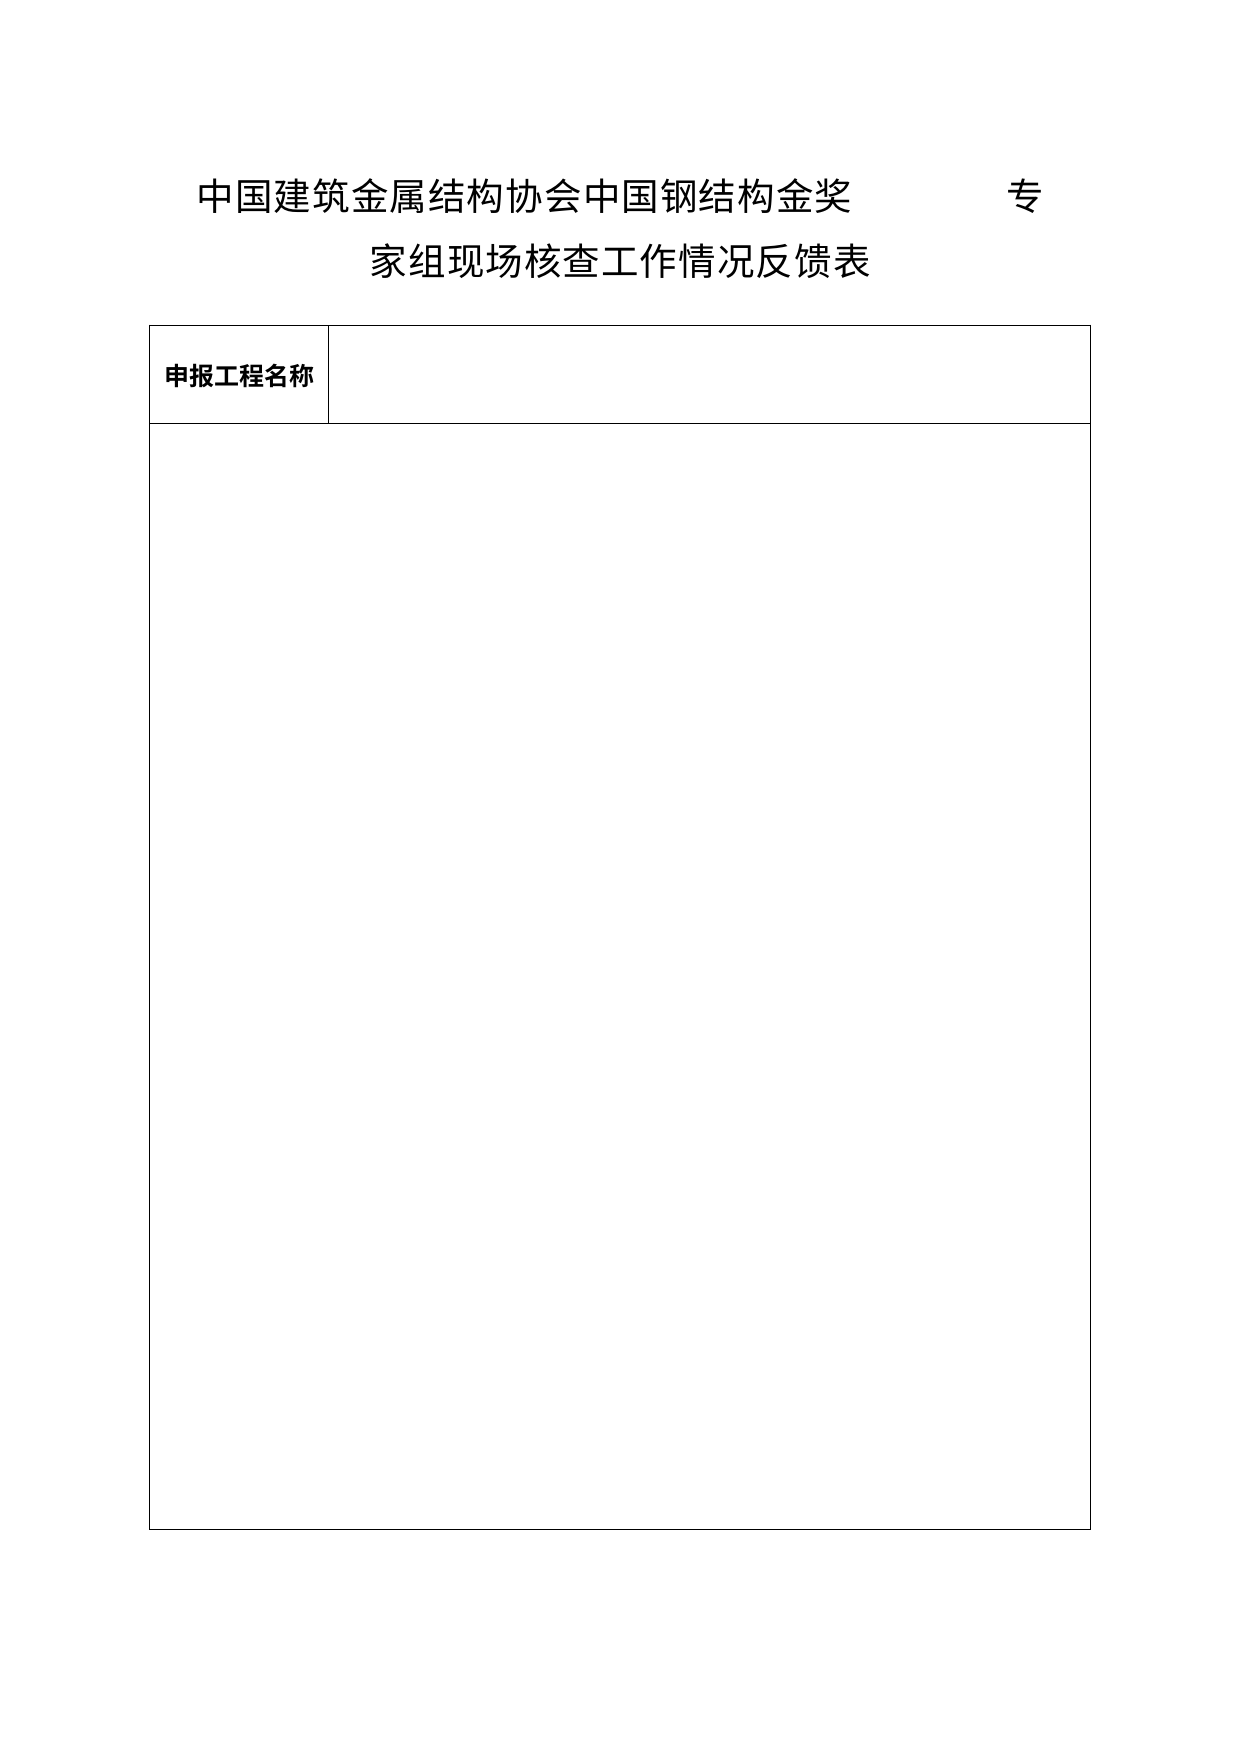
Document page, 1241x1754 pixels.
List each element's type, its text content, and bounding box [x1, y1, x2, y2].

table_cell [150, 424, 1090, 1529]
table_header 申报工程名称 [150, 326, 328, 423]
table_header [329, 326, 1090, 423]
text 中国建筑金属结构协会中国钢结构金奖 专家组现场核查工作情况反馈表 [187, 162, 1053, 292]
